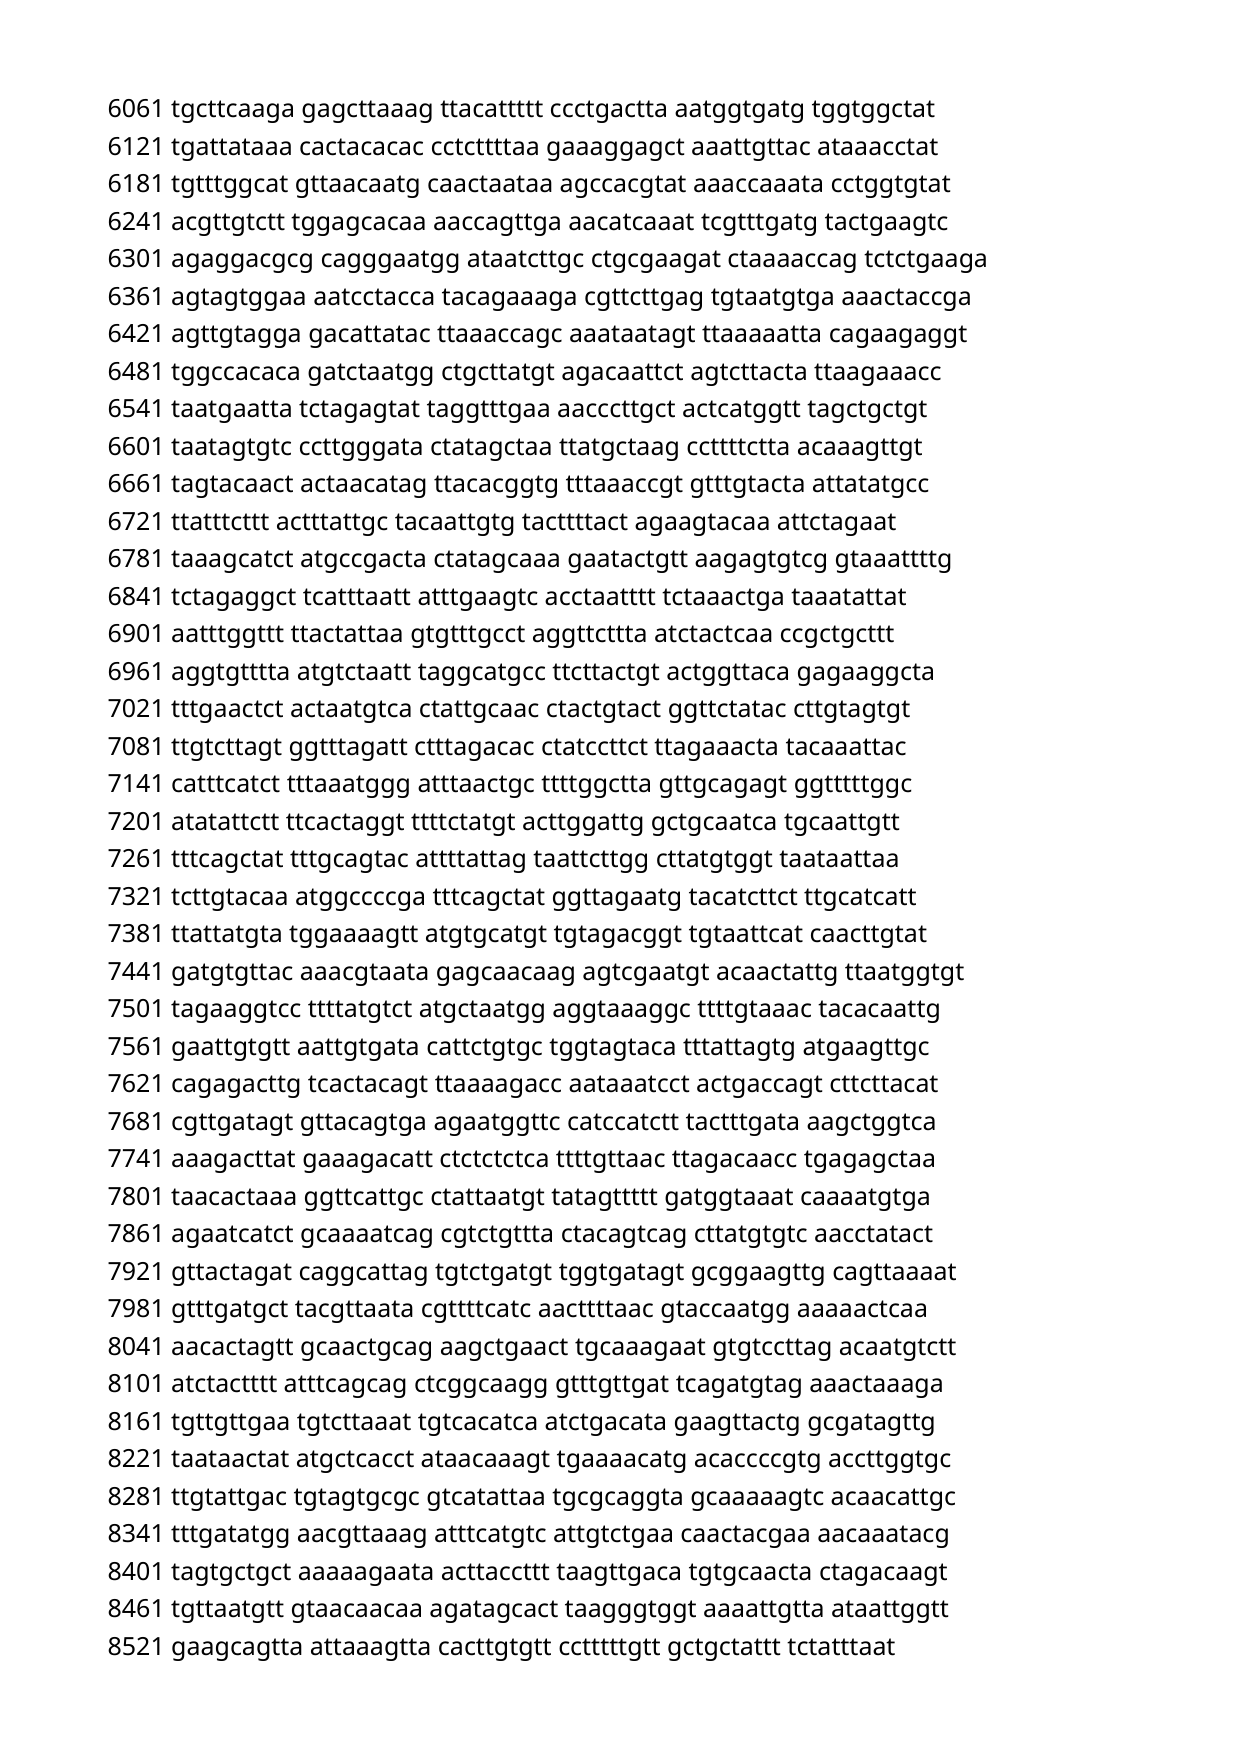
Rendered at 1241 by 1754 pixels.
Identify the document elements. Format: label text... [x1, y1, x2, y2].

text 8101 atctactttt atttcagcag ctcggcaagg gtttgttgat tcagatgtag aaactaaaga [75, 1364, 1165, 1402]
text 7021 tttgaactct actaatgtca ctattgcaac ctactgtact ggttctatac cttgtagtgt [75, 689, 1165, 727]
text 6181 tgtttggcat gttaacaatg caactaataa agccacgtat aaaccaaata cctggtgtat [75, 164, 1165, 202]
text 6421 agttgtagga gacattatac ttaaaccagc aaataatagt ttaaaaatta cagaagaggt [75, 314, 1165, 352]
text 6361 agtagtggaa aatcctacca tacagaaaga cgttcttgag tgtaatgtga aaactaccga [75, 277, 1165, 314]
text 6541 taatgaatta tctagagtat taggtttgaa aacccttgct actcatggtt tagctgctgt [75, 389, 1165, 427]
text 6121 tgattataaa cactacacac cctcttttaa gaaaggagct aaattgttac ataaacctat [75, 127, 1165, 164]
text 7081 ttgtcttagt ggtttagatt ctttagacac ctatccttct ttagaaacta tacaaattac [75, 727, 1165, 764]
text 7681 cgttgatagt gttacagtga agaatggttc catccatctt tactttgata aagctggtca [75, 1102, 1165, 1139]
text 6841 tctagaggct tcatttaatt atttgaagtc acctaatttt tctaaactga taaatattat [75, 577, 1165, 614]
text 6601 taatagtgtc ccttgggata ctatagctaa ttatgctaag ccttttctta acaaagttgt [75, 427, 1165, 464]
text 6781 taaagcatct atgccgacta ctatagcaaa gaatactgtt aagagtgtcg gtaaattttg [75, 539, 1165, 577]
text 7561 gaattgtgtt aattgtgata cattctgtgc tggtagtaca tttattagtg atgaagttgc [75, 1027, 1165, 1064]
text 8341 tttgatatgg aacgttaaag atttcatgtc attgtctgaa caactacgaa aacaaatacg [75, 1514, 1165, 1552]
text 7801 taacactaaa ggttcattgc ctattaatgt tatagttttt gatggtaaat caaaatgtga [75, 1177, 1165, 1214]
text 7381 ttattatgta tggaaaagtt atgtgcatgt tgtagacggt tgtaattcat caacttgtat [75, 914, 1165, 952]
text 8161 tgttgttgaa tgtcttaaat tgtcacatca atctgacata gaagttactg gcgatagttg [75, 1402, 1165, 1439]
text 7741 aaagacttat gaaagacatt ctctctctca ttttgttaac ttagacaacc tgagagctaa [75, 1139, 1165, 1177]
text 8521 gaagcagtta attaaagtta cacttgtgtt cctttttgtt gctgctattt tctatttaat [75, 1627, 1165, 1664]
text 6241 acgttgtctt tggagcacaa aaccagttga aacatcaaat tcgtttgatg tactgaagtc [75, 202, 1165, 239]
text 7861 agaatcatct gcaaaatcag cgtctgttta ctacagtcag cttatgtgtc aacctatact [75, 1214, 1165, 1252]
text 8221 taataactat atgctcacct ataacaaagt tgaaaacatg acaccccgtg accttggtgc [75, 1439, 1165, 1477]
text 8281 ttgtattgac tgtagtgcgc gtcatattaa tgcgcaggta gcaaaaagtc acaacattgc [75, 1477, 1165, 1514]
text 6721 ttatttcttt actttattgc tacaattgtg tacttttact agaagtacaa attctagaat [75, 502, 1165, 539]
text 7501 tagaaggtcc ttttatgtct atgctaatgg aggtaaaggc ttttgtaaac tacacaattg [75, 989, 1165, 1027]
text 7921 gttactagat caggcattag tgtctgatgt tggtgatagt gcggaagttg cagttaaaat [75, 1252, 1165, 1289]
text 6481 tggccacaca gatctaatgg ctgcttatgt agacaattct agtcttacta ttaagaaacc [75, 352, 1165, 389]
text 6901 aatttggttt ttactattaa gtgtttgcct aggttcttta atctactcaa ccgctgcttt [75, 614, 1165, 652]
text 6661 tagtacaact actaacatag ttacacggtg tttaaaccgt gtttgtacta attatatgcc [75, 464, 1165, 502]
text 7621 cagagacttg tcactacagt ttaaaagacc aataaatcct actgaccagt cttcttacat [75, 1064, 1165, 1102]
text 8461 tgttaatgtt gtaacaacaa agatagcact taagggtggt aaaattgtta ataattggtt [75, 1589, 1165, 1627]
text 6301 agaggacgcg cagggaatgg ataatcttgc ctgcgaagat ctaaaaccag tctctgaaga [75, 239, 1165, 277]
text 8401 tagtgctgct aaaaagaata acttaccttt taagttgaca tgtgcaacta ctagacaagt [75, 1552, 1165, 1589]
text 7201 atatattctt ttcactaggt ttttctatgt acttggattg gctgcaatca tgcaattgtt [75, 802, 1165, 839]
text 7441 gatgtgttac aaacgtaata gagcaacaag agtcgaatgt acaactattg ttaatggtgt [75, 952, 1165, 989]
text 6961 aggtgtttta atgtctaatt taggcatgcc ttcttactgt actggttaca gagaaggcta [75, 652, 1165, 689]
text 7141 catttcatct tttaaatggg atttaactgc ttttggctta gttgcagagt ggtttttggc [75, 764, 1165, 802]
text 7981 gtttgatgct tacgttaata cgttttcatc aacttttaac gtaccaatgg aaaaactcaa [75, 1289, 1165, 1327]
text 7321 tcttgtacaa atggccccga tttcagctat ggttagaatg tacatcttct ttgcatcatt [75, 877, 1165, 914]
text 6061 tgcttcaaga gagcttaaag ttacattttt ccctgactta aatggtgatg tggtggctat [75, 89, 1165, 127]
text 8041 aacactagtt gcaactgcag aagctgaact tgcaaagaat gtgtccttag acaatgtctt [75, 1327, 1165, 1364]
text 7261 tttcagctat tttgcagtac attttattag taattcttgg cttatgtggt taataattaa [75, 839, 1165, 877]
